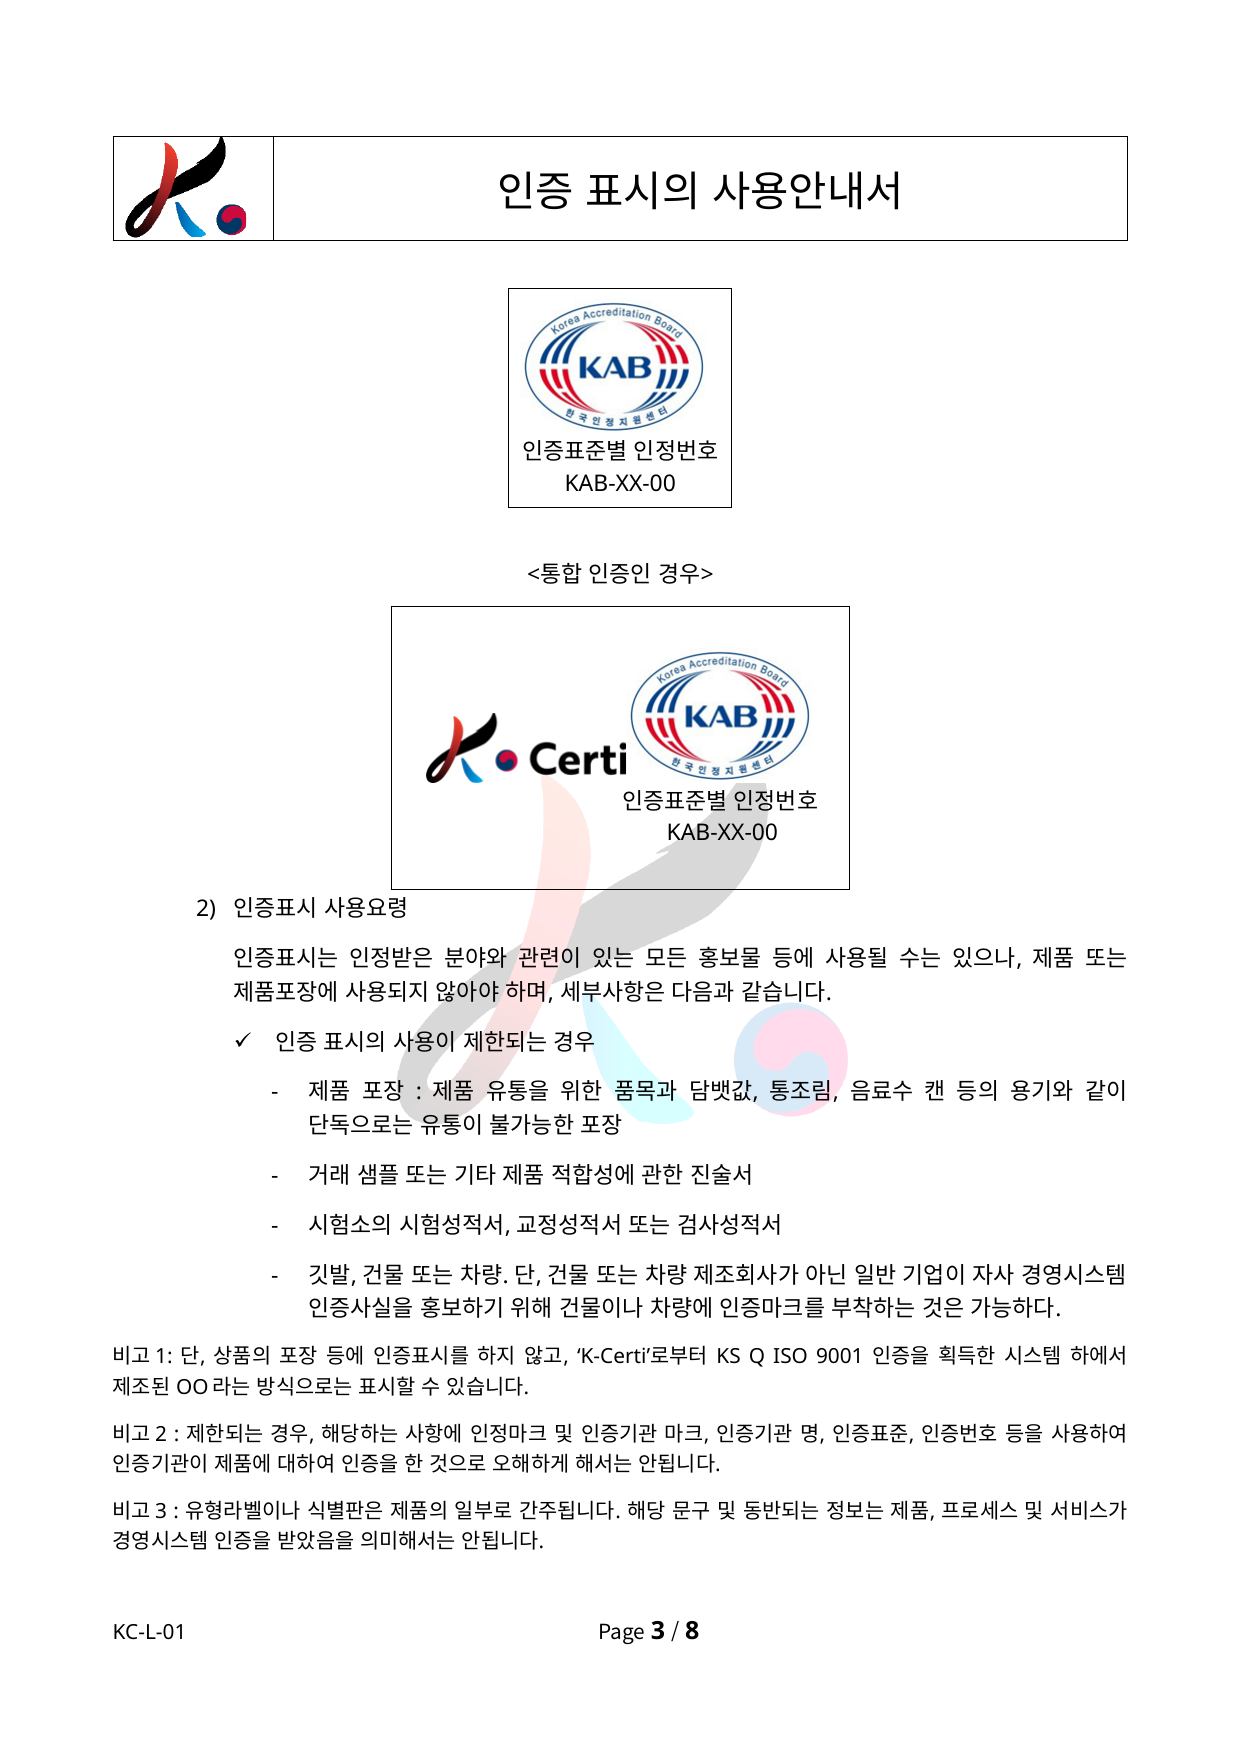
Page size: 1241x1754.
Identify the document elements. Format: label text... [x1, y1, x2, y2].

text 비고2 : 제한되는 경우, 해당하는 사항에 인정마크 및 인증기관 마크, 인증기관 명, 인증표준, 인증번호 등을 사용하여 인증기관이 제품에 대하여 인증을 한 것으로 오해하게 해서는 안됩니다. [112, 1417, 1128, 1478]
list 인증표시 사용요령 [196, 890, 1128, 923]
picture [426, 648, 815, 783]
list 제품 포장 : 제품 유통을 위한 품목과 담뱃값, 통조림, 음료수 캔 등의 용기와 같이 단독으로는 유통이 불가능한 포장 [271, 1073, 1128, 1140]
list 인증 표시의 사용이 제한되는 경우 [233, 1023, 1128, 1057]
table_cell 인증표준별 인정번호 KAB-XX-00 [509, 289, 731, 507]
picture [520, 298, 709, 434]
list 거래 샘플 또는 기타 제품 적합성에 관한 진술서 [271, 1156, 1128, 1190]
picture [124, 137, 247, 241]
list 인증표시는 인정받은 분야와 관련이 있는 모든 홍보물 등에 사용될 수는 있으나, 제품 또는 제품포장에 사용되지 않아야 하며, 세부사항은 다음과 같습니다. [233, 940, 1128, 1007]
table_header 인증표준별 인정번호 KAB-XX-00 [392, 607, 849, 889]
text 비고1: 단, 상품의 포장 등에 인증표시를 하지 않고, ‘K-Certi’로부터 KS Q ISO 9001 인증을 획득한 시스템 하에서 제조된 OO라는 방식으로는 표시할 수 있습니다. [112, 1340, 1128, 1400]
list 시험소의 시험성적서, 교정성적서 또는 검사성적서 [271, 1206, 1128, 1240]
list 깃발, 건물 또는 차량. 단, 건물 또는 차량 제조회사가 아닌 일반 기업이 자사 경영시스템 인증사실을 홍보하기 위해 건물이나 차량에 인증마크를 부착하는 것은 가능하다. [271, 1256, 1128, 1323]
text <통합 인증인 경우> [112, 556, 1128, 589]
text 비고3 : 유형라벨이나 식별판은 제품의 일부로 간주됩니다. 해당 문구 및 동반되는 정보는 제품, 프로세스 및 서비스가 경영시스템 인증을 받았음을 의미해서는 안됩니다. [112, 1494, 1128, 1555]
